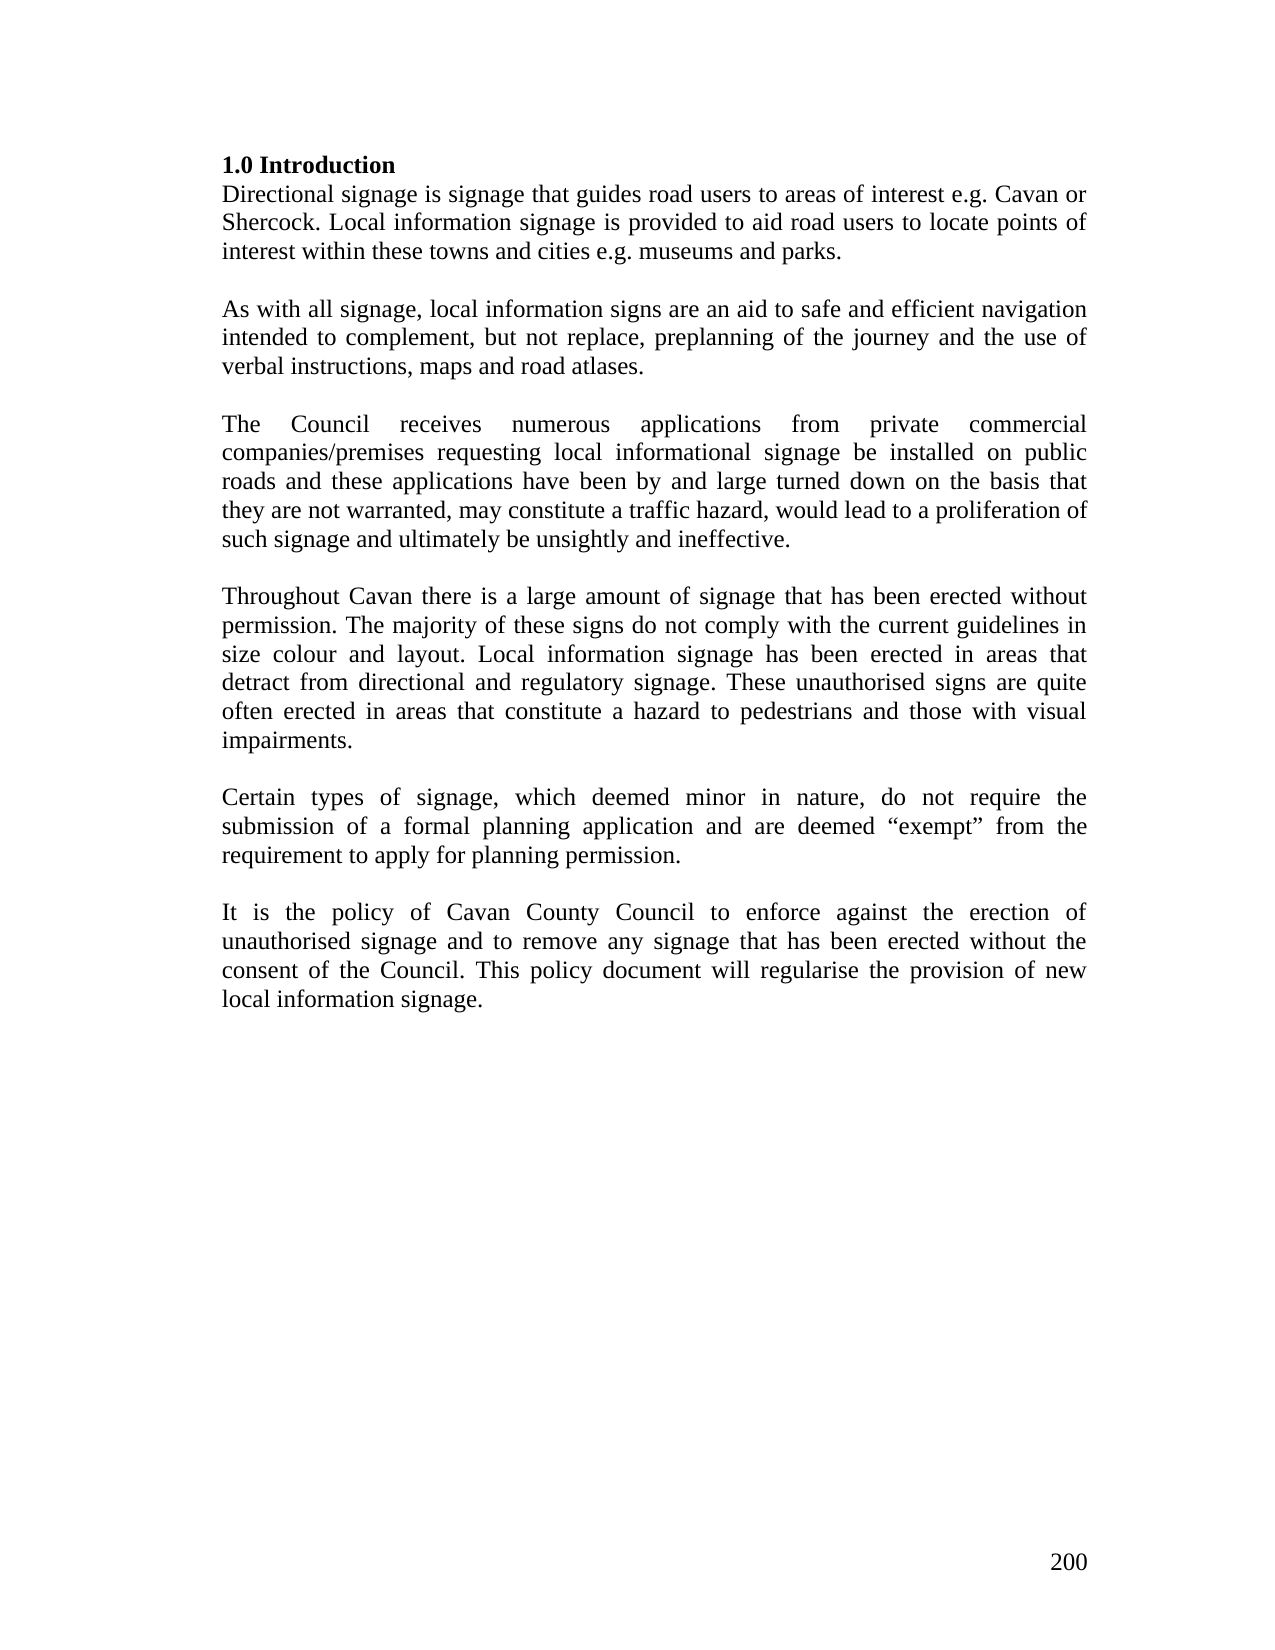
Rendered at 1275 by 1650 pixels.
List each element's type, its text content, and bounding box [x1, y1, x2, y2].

text It is the policy of Cavan County Council to enforce against the erection of unauthorised signage and to remove any signage that has been erected without the consent of the Council. This policy document will regularise the provision of new local information signage. [222, 897, 1088, 1012]
text 1.0 Introduction [222, 150, 1088, 179]
text As with all signage, local information signs are an aid to safe and efficient navigation intended to complement, but not replace, preplanning of the journey and the use of verbal instructions, maps and road atlases. [222, 294, 1088, 380]
text Throughout Cavan there is a large amount of signage that has been erected without permission. The majority of these signs do not comply with the current guidelines in size colour and layout. Local information signage has been erected in areas that detract from directional and regulatory signage. These unauthorised signs are quite often erected in areas that constitute a hazard to pedestrians and those with visual impairments. [222, 581, 1088, 754]
text Certain types of signage, which deemed minor in nature, do not require the submission of a formal planning application and are deemed “exempt” from the requirement to apply for planning permission. [222, 782, 1088, 869]
text The Council receives numerous applications from private commercial companies/premises requesting local informational signage be installed on public roads and these applications have been by and large turned down on the basis that they are not warranted, may constitute a traffic hazard, would lead to a proliferation of such signage and ultimately be unsightly and ineffective. [222, 409, 1088, 552]
text Directional signage is signage that guides road users to areas of interest e.g. Cavan or Shercock. Local information signage is provided to aid road users to locate points of interest within these towns and cities e.g. museums and parks. [222, 179, 1088, 265]
